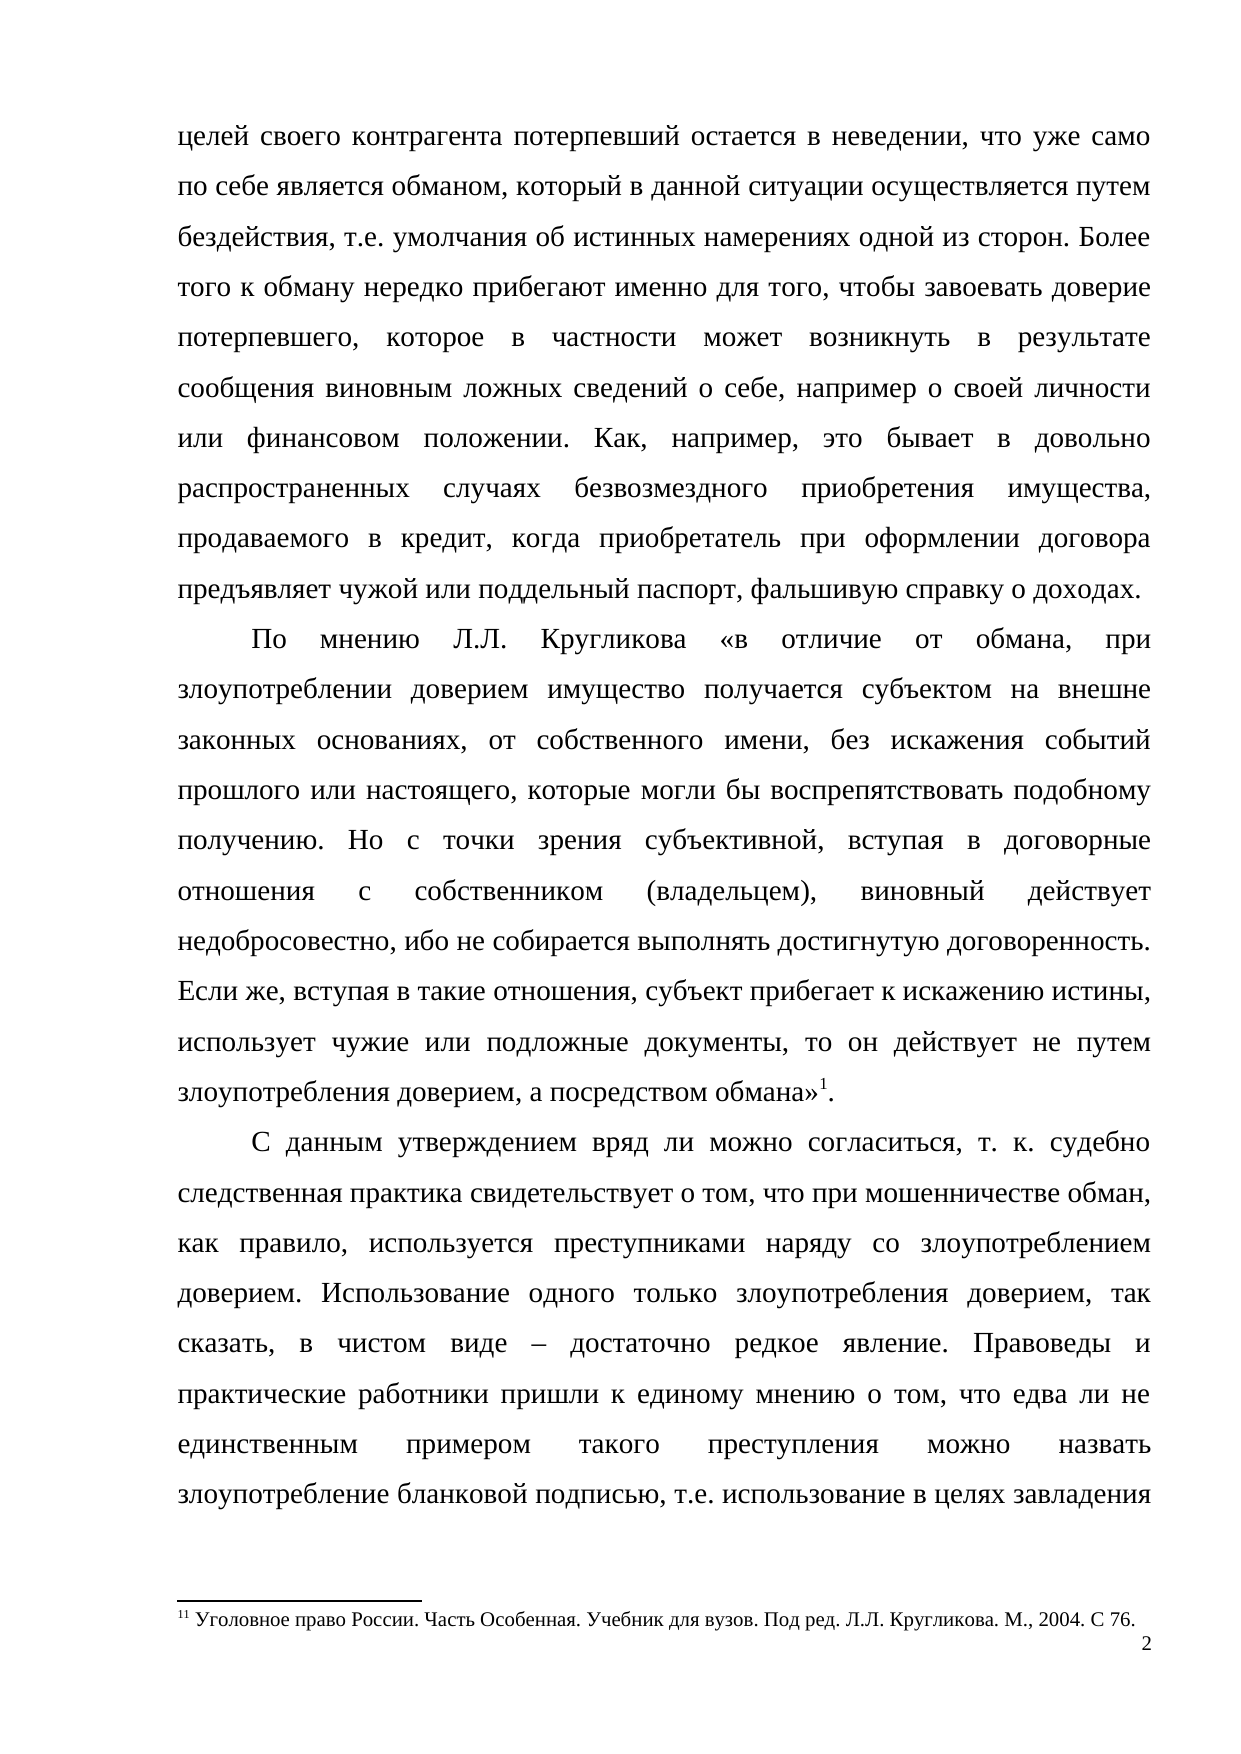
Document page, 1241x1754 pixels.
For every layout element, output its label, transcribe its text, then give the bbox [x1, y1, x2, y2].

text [177, 1124, 1152, 1510]
text По мнению Л.Л. Кругликова «в отличие от обмана, при злоупотреблении доверием имущество получается субъектом на внешне законных основаниях, от собственного имени, без искажения событий прошлого или настоящего, которые могли бы воспрепятствовать подобному получению. Но с точки зрения субъективной, вступая в договорные отношения с собственником (владельцем), виновный действует недобросовестно, ибо не собирается выполнять достигнутую договоренность. Если же, вступая в такие отношения, субъект прибегает к искажению истины, использует чужие или подложные документы, то он действует не путем злоупотребления доверием, а посредством обмана»1. [177, 621, 1152, 1108]
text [177, 118, 1152, 604]
